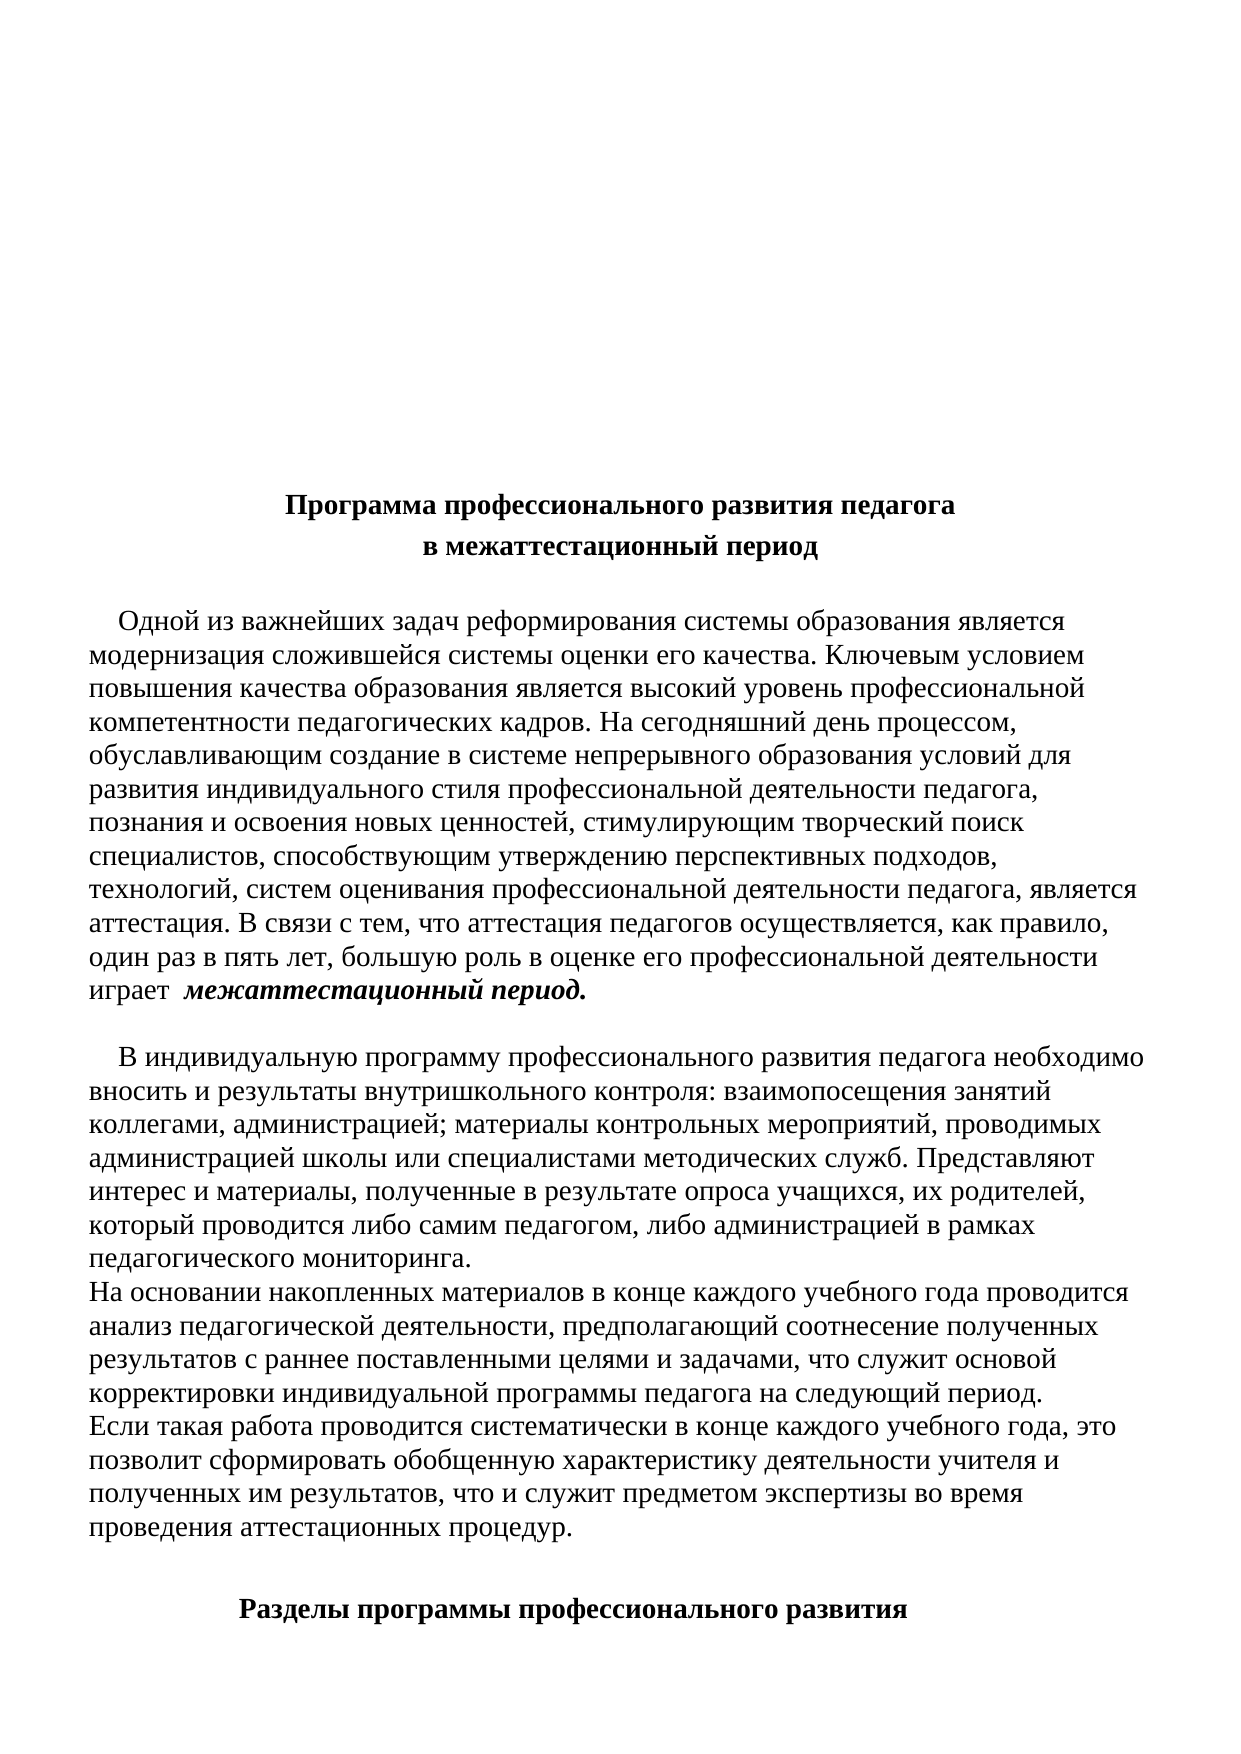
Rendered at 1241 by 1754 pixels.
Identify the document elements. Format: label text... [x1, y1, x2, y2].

text Одной из важнейших задач реформирования системы образования является модернизация сложившейся системы оценки его качества. Ключевым условием повышения качества образования является высокий уровень профессиональной компетентности педагогических кадров. На сегодняшний день процессом, обуславливающим создание в системе непрерывного образования условий для развития индивидуального стиля профессиональной деятельности педагога, познания и освоения новых ценностей, стимулирующим творческий поиск специалистов, способствующим утверждению перспективных подходов, технологий, систем оценивания профессиональной деятельности педагога, является аттестация. В связи с тем, что аттестация педагогов осуществляется, как правило, один раз в пять лет, большую роль в оценке его профессиональной деятельности играет межаттестационный период. В индивидуальную программу профессионального развития педагога необходимо вносить и результаты внутришкольного контроля: взаимопосещения занятий коллегами, администрацией; материалы контрольных мероприятий, проводимых администрацией школы или специалистами методических служб. Представляют интерес и материалы, полученные в результате опроса учащихся, их родителей, который проводится либо самим педагогом, либо администрацией в рамках педагогического мониторинга. На основании накопленных материалов в конце каждого учебного года проводится анализ педагогической деятельности, предполагающий соотнесение полученных результатов с раннее поставленными целями и задачами, что служит основой корректировки индивидуальной программы педагога на следующий период. Если такая работа проводится систематически в конце каждого учебного года, это позволит сформировать обобщенную характеристику деятельности учителя и полученных им результатов, что и служит предметом экспертизы во время проведения аттестационных процедур. [89, 570, 1152, 1542]
text Программа профессионального развития педагога [89, 487, 1152, 521]
text в межаттестационный период [89, 528, 1152, 562]
text Разделы программы профессионального развития [239, 1592, 1152, 1625]
